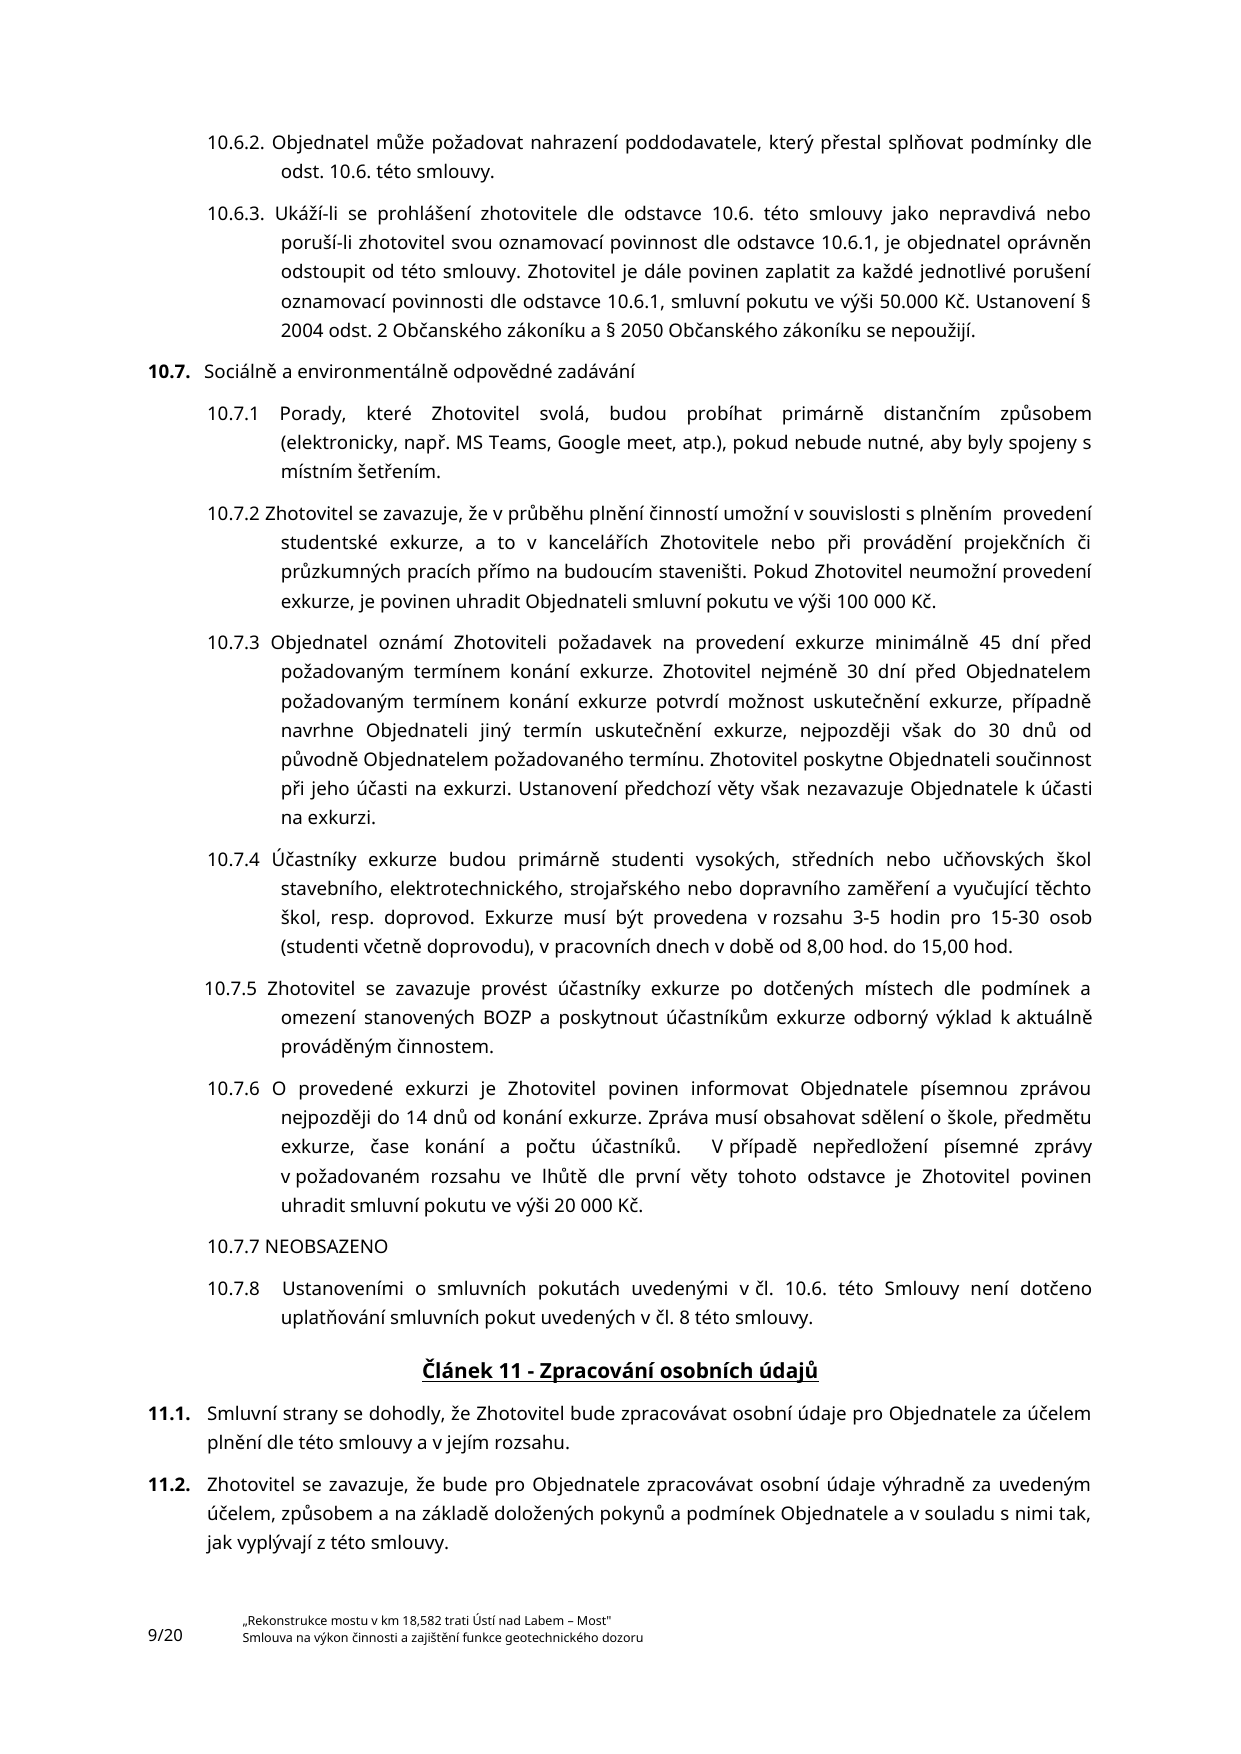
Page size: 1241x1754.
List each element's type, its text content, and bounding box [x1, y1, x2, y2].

text 10.6.3. Ukáží-li se prohlášení zhotovitele dle odstavce 10.6. této smlouvy jako nepravdivá nebo poruší-li zhotovitel svou oznamovací povinnost dle odstavce 10.6.1, je objednatel oprávněn odstoupit od této smlouvy. Zhotovitel je dále povinen zaplatit za každé jednotlivé porušení oznamovací povinnosti dle odstavce 10.6.1, smluvní pokutu ve výši 50.000 Kč. Ustanovení § 2004 odst. 2 Občanského zákoníku a § 2050 Občanského zákoníku se nepoužijí. [207, 197, 1092, 343]
text 10.7.4 Účastníky exkurze budou primárně studenti vysokých, středních nebo učňovských škol stavebního, elektrotechnického, strojařského nebo dopravního zaměření a vyučující těchto škol, resp. doprovod. Exkurze musí být provedena v rozsahu 3-5 hodin pro 15-30 osob (studenti včetně doprovodu), v pracovních dnech v době od 8,00 hod. do 15,00 hod. [207, 843, 1092, 960]
text 10.7.5 Zhotovitel se zavazuje provést účastníky exkurze po dotčených místech dle podmínek a omezení stanovených BOZP a poskytnout účastníkům exkurze odborný výklad k aktuálně prováděným činnostem. [204, 972, 1092, 1060]
text 11.1. Smluvní strany se dohodly, že Zhotovitel bude zpracovávat osobní údaje pro Objednatele za účelem plnění dle této smlouvy a v jejím rozsahu. [148, 1397, 1092, 1456]
text 10.7.7 NEOBSAZENO [207, 1231, 1092, 1260]
text 10.7.1 Porady, které Zhotovitel svolá, budou probíhat primárně distančním způsobem (elektronicky, např. MS Teams, Google meet, atp.), pokud nebude nutné, aby byly spojeny s místním šetřením. [207, 397, 1092, 485]
text 10.6.2. Objednatel může požadovat nahrazení poddodavatele, který přestal splňovat podmínky dle odst. 10.6. této smlouvy. [207, 126, 1092, 185]
text 10.7.3 Objednatel oznámí Zhotoviteli požadavek na provedení exkurze minimálně 45 dní před požadovaným termínem konání exkurze. Zhotovitel nejméně 30 dní před Objednatelem požadovaným termínem konání exkurze potvrdí možnost uskutečnění exkurze, případně navrhne Objednateli jiný termín uskutečnění exkurze, nejpozději však do 30 dnů od původně Objednatelem požadovaného termínu. Zhotovitel poskytne Objednateli součinnost při jeho účasti na exkurzi. Ustanovení předchozí věty však nezavazuje Objednatele k účasti na exkurzi. [207, 626, 1092, 831]
text 10.7.2 Zhotovitel se zavazuje, že v průběhu plnění činností umožní v souvislosti s plněním provedení studentské exkurze, a to v kancelářích Zhotovitele nebo při provádění projekčních či průzkumných pracích přímo na budoucím staveništi. Pokud Zhotovitel neumožní provedení exkurze, je povinen uhradit Objednateli smluvní pokutu ve výši 100 000 Kč. [207, 497, 1092, 614]
text 10.7.6 O provedené exkurzi je Zhotovitel povinen informovat Objednatele písemnou zprávou nejpozději do 14 dnů od konání exkurze. Zpráva musí obsahovat sdělení o škole, předmětu exkurze, čase konání a počtu účastníků. V případě nepředložení písemné zprávy v požadovaném rozsahu ve lhůtě dle první věty tohoto odstavce je Zhotovitel povinen uhradit smluvní pokutu ve výši 20 000 Kč. [207, 1072, 1092, 1218]
text 10.7. Sociálně a environmentálně odpovědné zadávání [148, 356, 1092, 385]
text 10.7.8 Ustanoveními o smluvních pokutách uvedenými v čl. 10.6. této Smlouvy není dotčeno uplatňování smluvních pokut uvedených v čl. 8 této smlouvy. [207, 1272, 1092, 1331]
subtitle Článek 11 - Zpracování osobních údajů [148, 1356, 1092, 1385]
text 11.2. Zhotovitel se zavazuje, že bude pro Objednatele zpracovávat osobní údaje výhradně za uvedeným účelem, způsobem a na základě doložených pokynů a podmínek Objednatele a v souladu s nimi tak, jak vyplývají z této smlouvy. [148, 1468, 1092, 1556]
